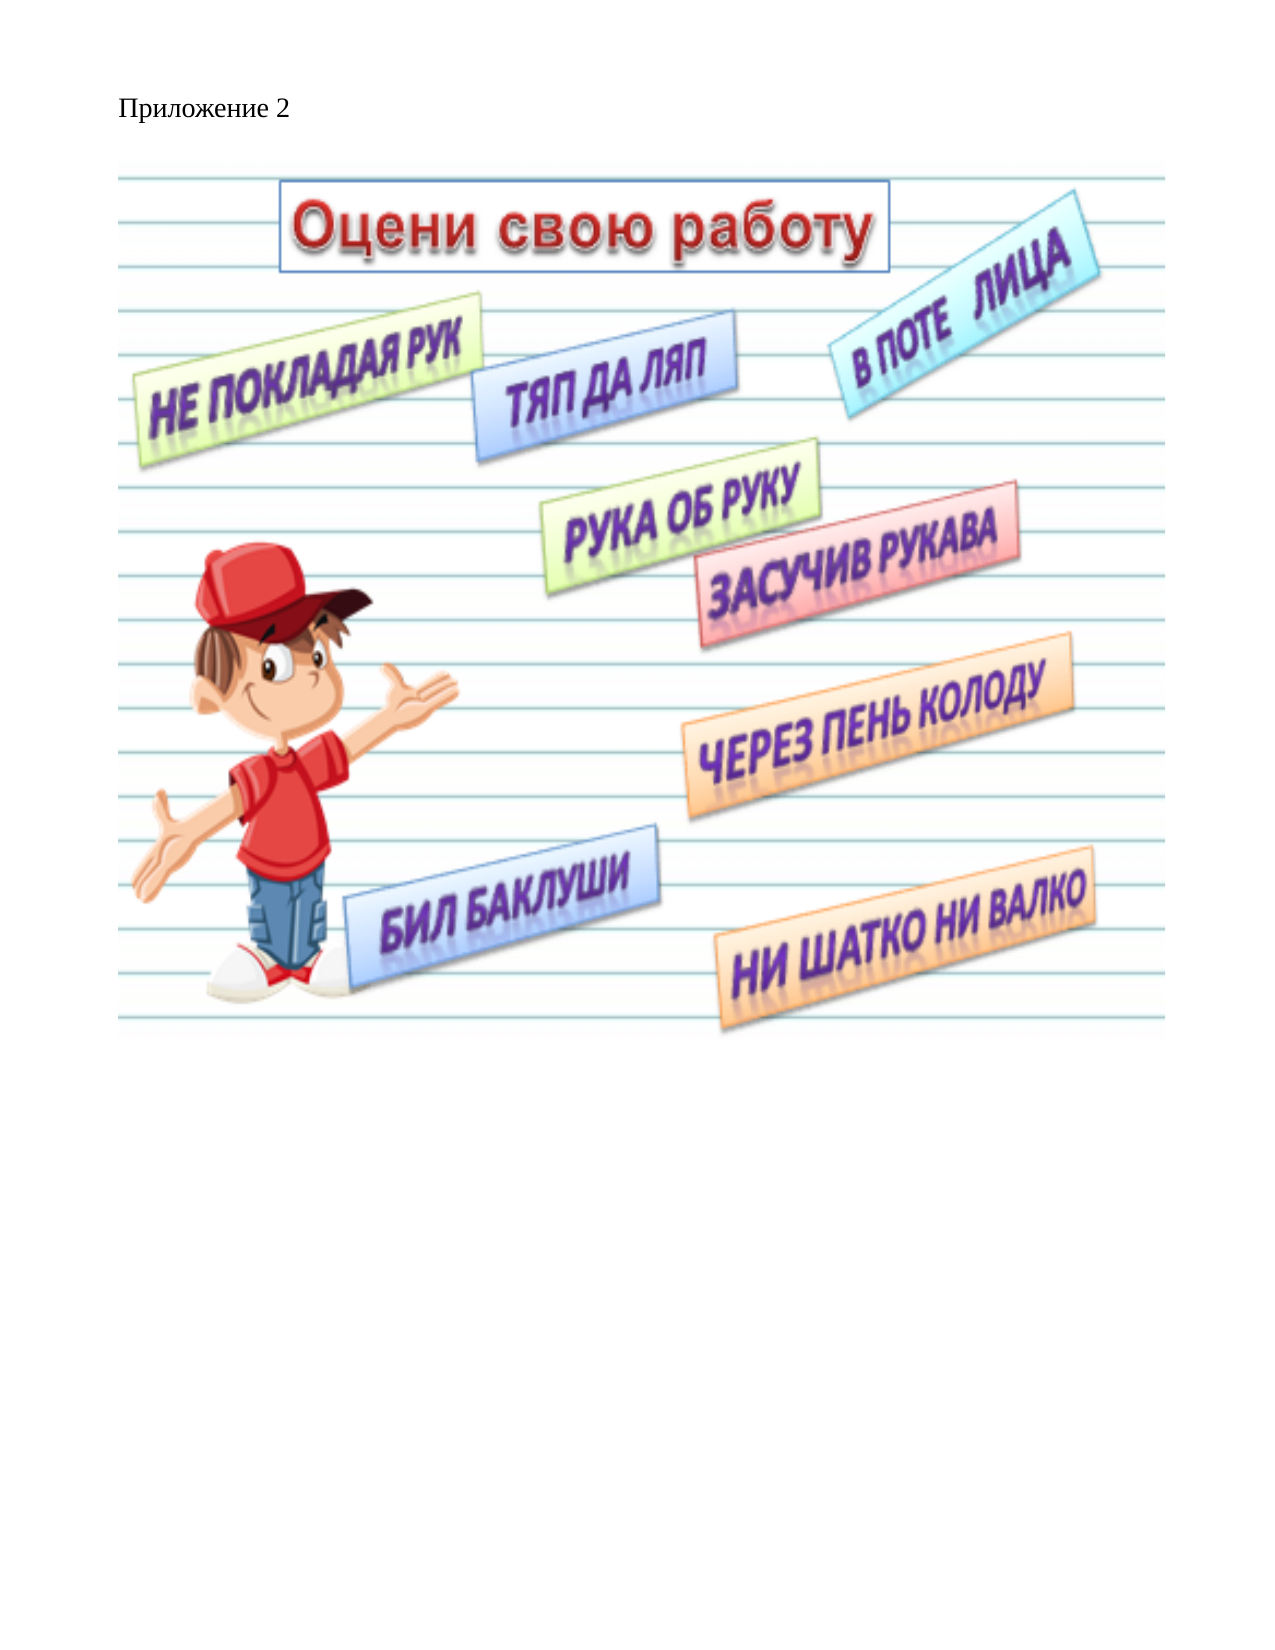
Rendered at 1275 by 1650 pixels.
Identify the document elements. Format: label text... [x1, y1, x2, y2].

picture [118, 156, 1166, 1039]
text Приложение 2 [118, 91, 1157, 124]
